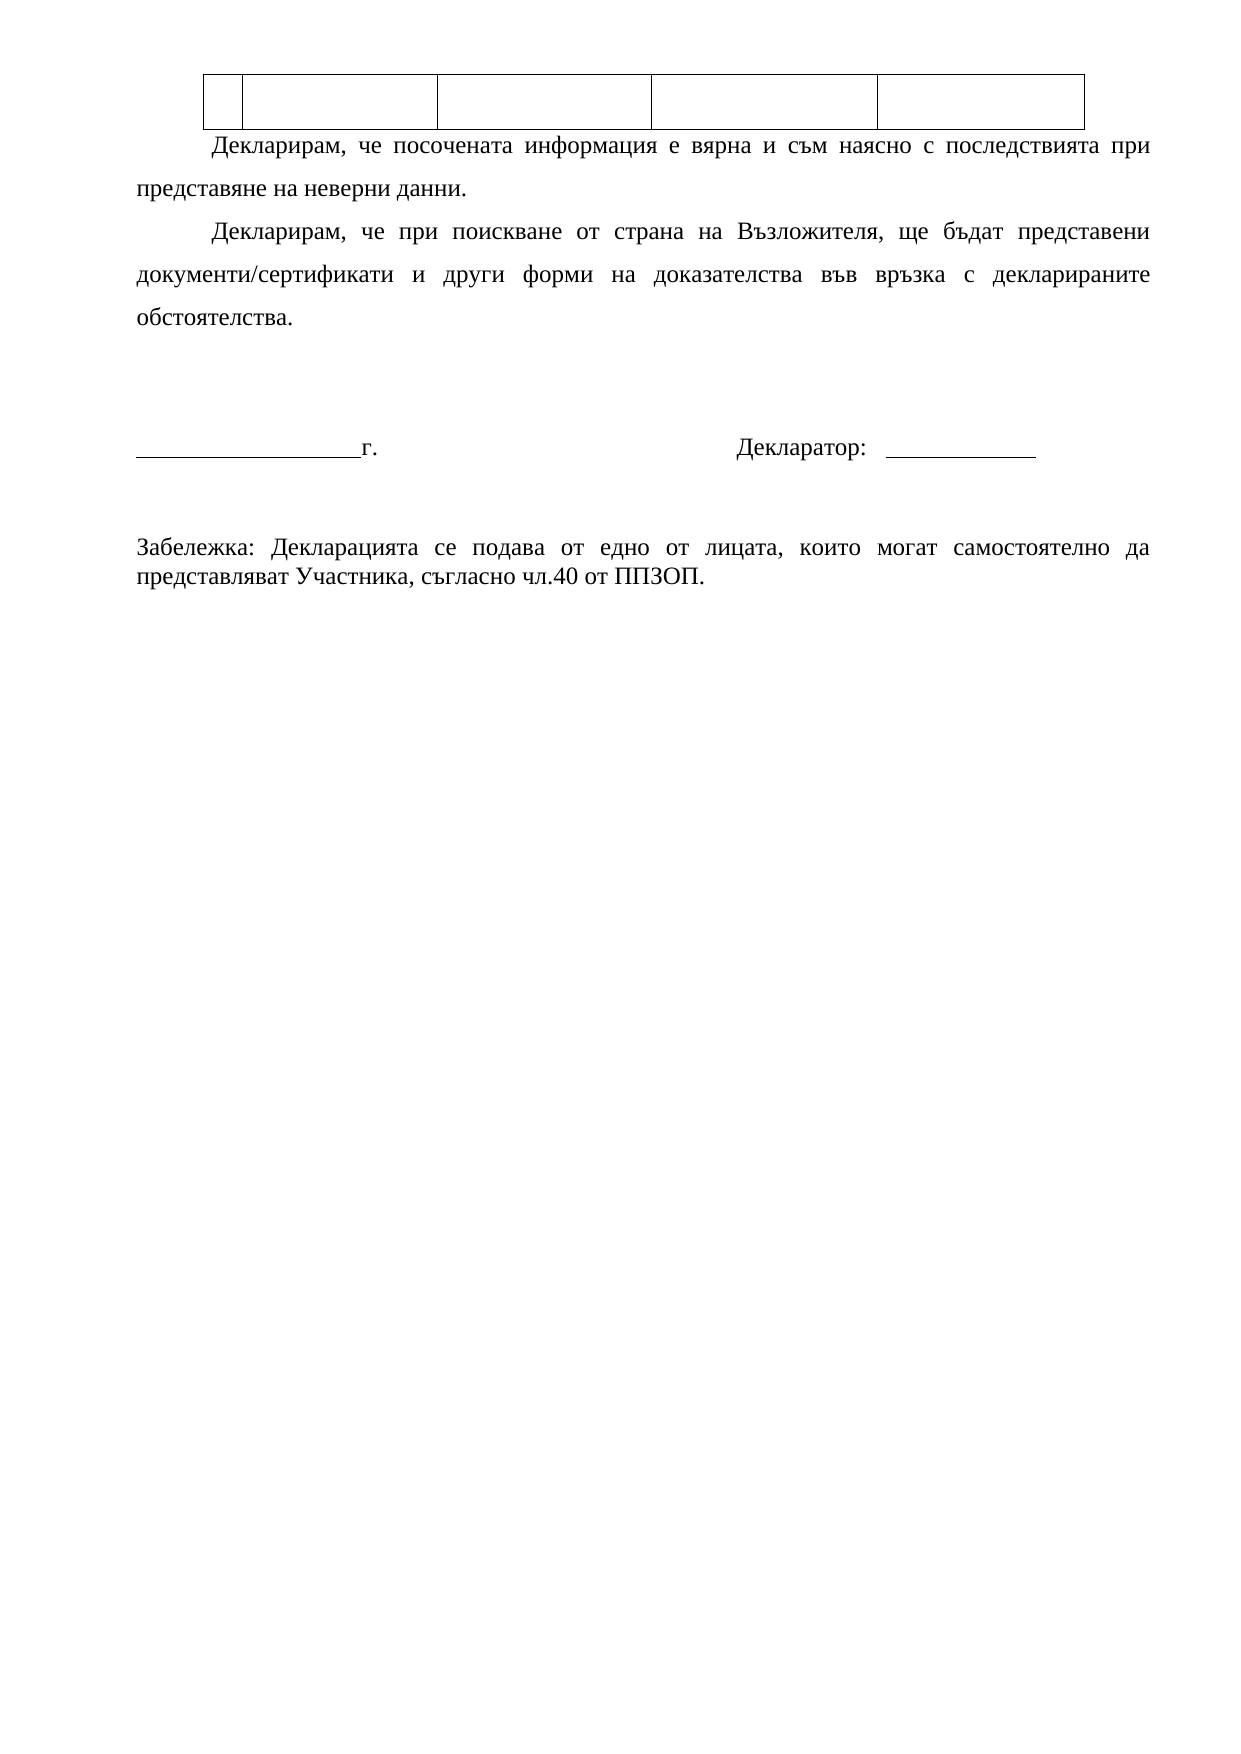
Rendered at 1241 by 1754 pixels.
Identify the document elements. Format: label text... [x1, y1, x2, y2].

table_cell n [204, 75, 242, 129]
text Декларирам, че при поискване от страна на Възложителя, ще бъдат представени документи/сертификати и други форми на доказателства във връзка с декларираните обстоятелства. [136, 216, 1152, 331]
text Декларирам, че посочената информация е вярна и съм наясно с последствията при представяне на неверни данни. [136, 130, 1152, 202]
table_cell [652, 75, 877, 129]
text г. Декларатор: [136, 432, 1152, 460]
table_cell [878, 75, 1084, 129]
table_cell [243, 75, 437, 129]
table_cell [438, 75, 651, 129]
text Забележка: Декларацията се подава от едно от лицата, които могат самостоятелно да представляват Участника, съгласно чл.40 от ППЗОП. [136, 532, 1152, 590]
